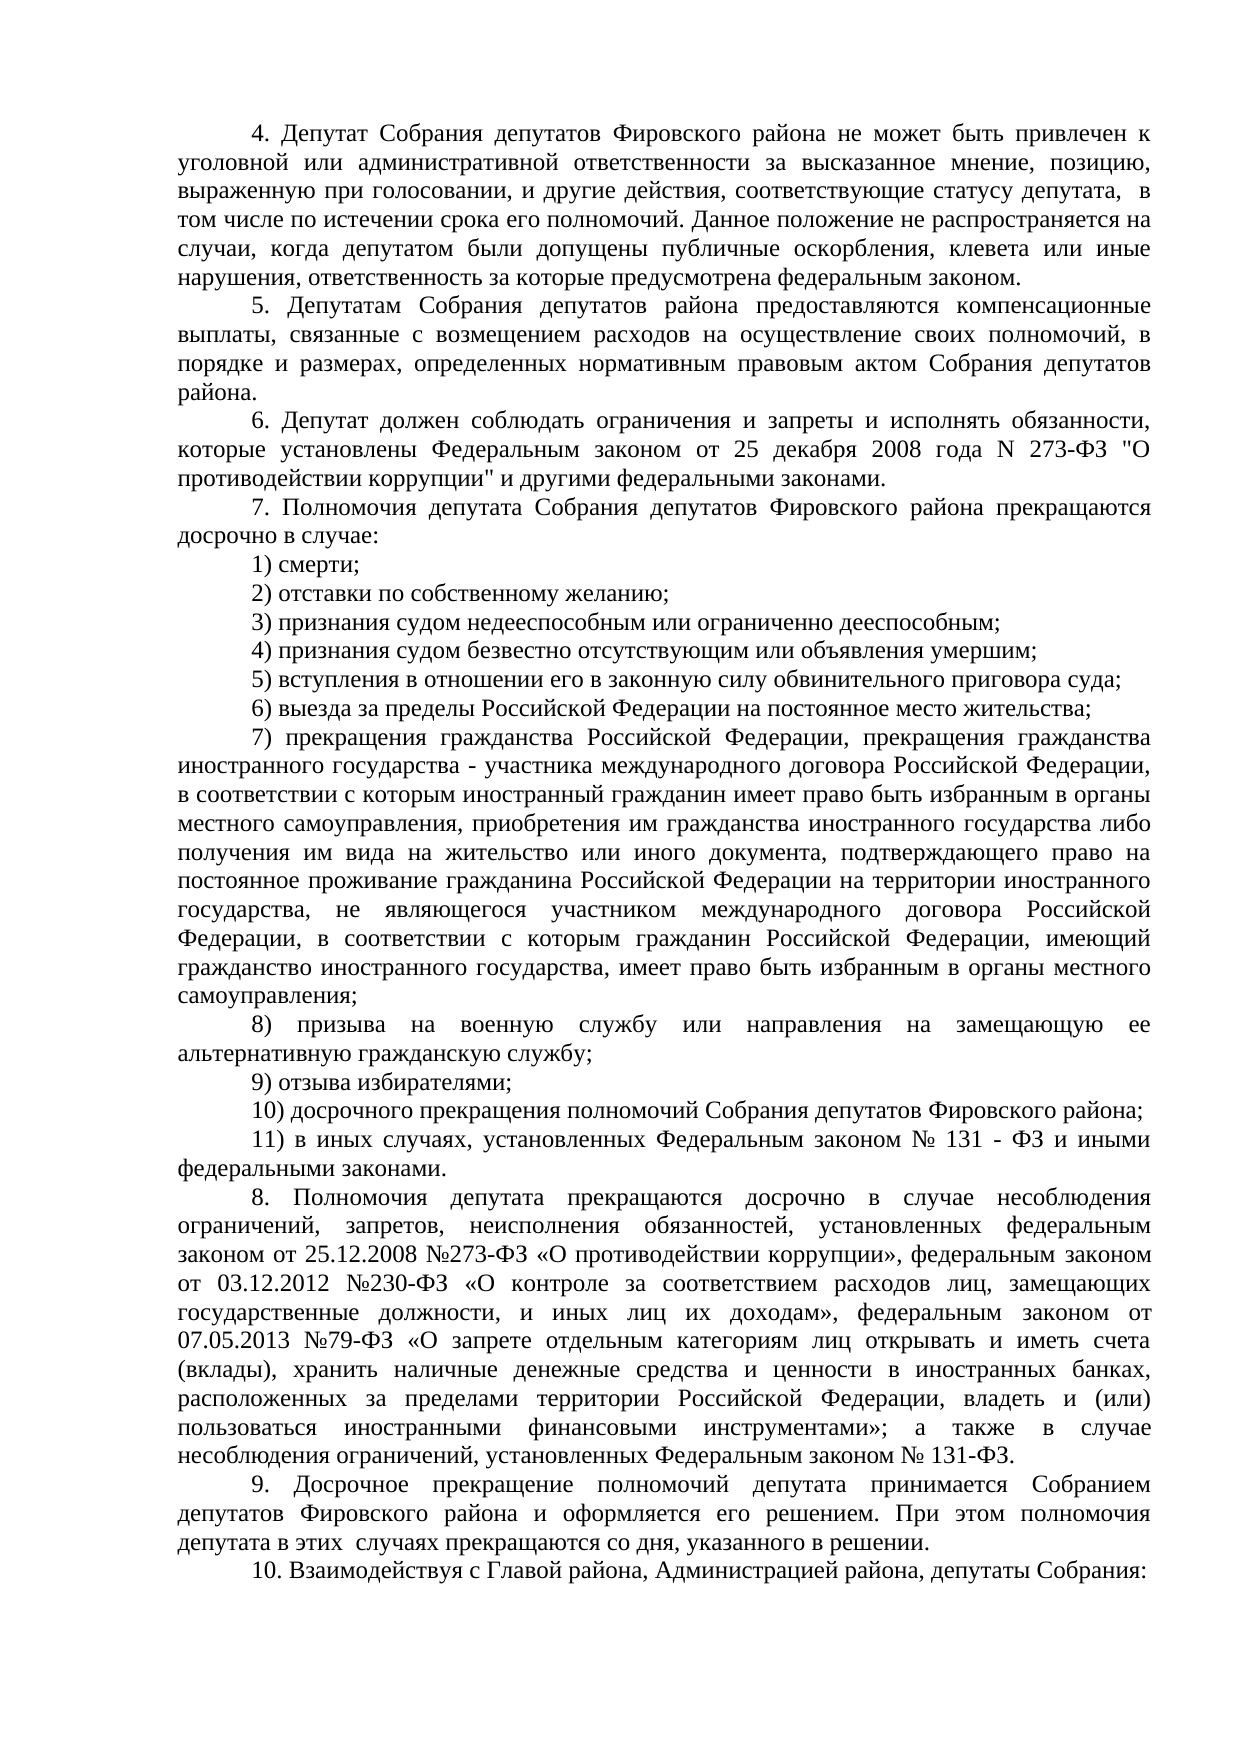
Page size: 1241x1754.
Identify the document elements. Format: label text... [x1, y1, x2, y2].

text 7) прекращения гражданства Российской Федерации, прекращения гражданства иностранного государства - участника международного договора Российской Федерации, в соответствии с которым иностранный гражданин имеет право быть избранным в органы местного самоуправления, приобретения им гражданства иностранного государства либо получения им вида на жительство или иного документа, подтверждающего право на постоянное проживание гражданина Российской Федерации на территории иностранного государства, не являющегося участником международного договора Российской Федерации, в соответствии с которым гражданин Российской Федерации, имеющий гражданство иностранного государства, имеет право быть избранным в органы местного самоуправления; [177, 722, 1152, 1009]
text 4. Депутат Собрания депутатов Фировского района не может быть привлечен к уголовной или административной ответственности за высказанное мнение, позицию, выраженную при голосовании, и другие действия, соответствующие статусу депутата, в том числе по истечении срока его полномочий. Данное положение не распространяется на случаи, когда депутатом были допущены публичные оскорбления, клевета или иные нарушения, ответственность за которые предусмотрена федеральным законом. [177, 118, 1152, 291]
text 9) отзыва избирателями; [177, 1067, 1152, 1096]
text 8. Полномочия депутата прекращаются досрочно в случае несоблюдения ограничений, запретов, неисполнения обязанностей, установленных федеральным законом от 25.12.2008 №273-ФЗ «О противодействии коррупции», федеральным законом от 03.12.2012 №230-ФЗ «О контроле за соответствием расходов лиц, замещающих государственные должности, и иных лиц их доходам», федеральным законом от 07.05.2013 №79-ФЗ «О запрете отдельным категориям лиц открывать и иметь счета (вклады), хранить наличные денежные средства и ценности в иностранных банках, расположенных за пределами территории Российской Федерации, владеть и (или) пользоваться иностранными финансовыми инструментами»; а также в случае несоблюдения ограничений, установленных Федеральным законом № 131-ФЗ. [177, 1182, 1152, 1469]
text 1) смерти; [177, 549, 1152, 578]
text 5. Депутатам Собрания депутатов района предоставляются компенсационные выплаты, связанные с возмещением расходов на осуществление своих полномочий, в порядке и размерах, определенных нормативным правовым актом Собрания депутатов района. [177, 291, 1152, 406]
text 4) признания судом безвестно отсутствующим или объявления умершим; [177, 636, 1152, 664]
text 6) выезда за пределы Российской Федерации на постоянное место жительства; [177, 693, 1152, 722]
text 5) вступления в отношении его в законную силу обвинительного приговора суда; [177, 664, 1152, 693]
text 6. Депутат должен соблюдать ограничения и запреты и исполнять обязанности, которые установлены Федеральным законом от 25 декабря 2008 года N 273-ФЗ "О противодействии коррупции" и другими федеральными законами. [177, 406, 1152, 492]
text 8) призыва на военную службу или направления на замещающую ее альтернативную гражданскую службу; [177, 1009, 1152, 1067]
text 2) отставки по собственному желанию; [177, 578, 1152, 607]
text 3) признания судом недееспособным или ограниченно дееспособным; [177, 607, 1152, 636]
text 10) досрочного прекращения полномочий Собрания депутатов Фировского района; [177, 1096, 1152, 1124]
text 10. Взаимодействуя с Главой района, Администрацией района, депутаты Собрания: [177, 1556, 1152, 1584]
text 9. Досрочное прекращение полномочий депутата принимается Собранием депутатов Фировского района и оформляется его решением. При этом полномочия депутата в этих случаях прекращаются со дня, указанного в решении. [177, 1469, 1152, 1556]
text 7. Полномочия депутата Собрания депутатов Фировского района прекращаются досрочно в случае: [177, 492, 1152, 549]
text 11) в иных случаях, установленных Федеральным законом № 131 - ФЗ и иными федеральными законами. [177, 1124, 1152, 1182]
